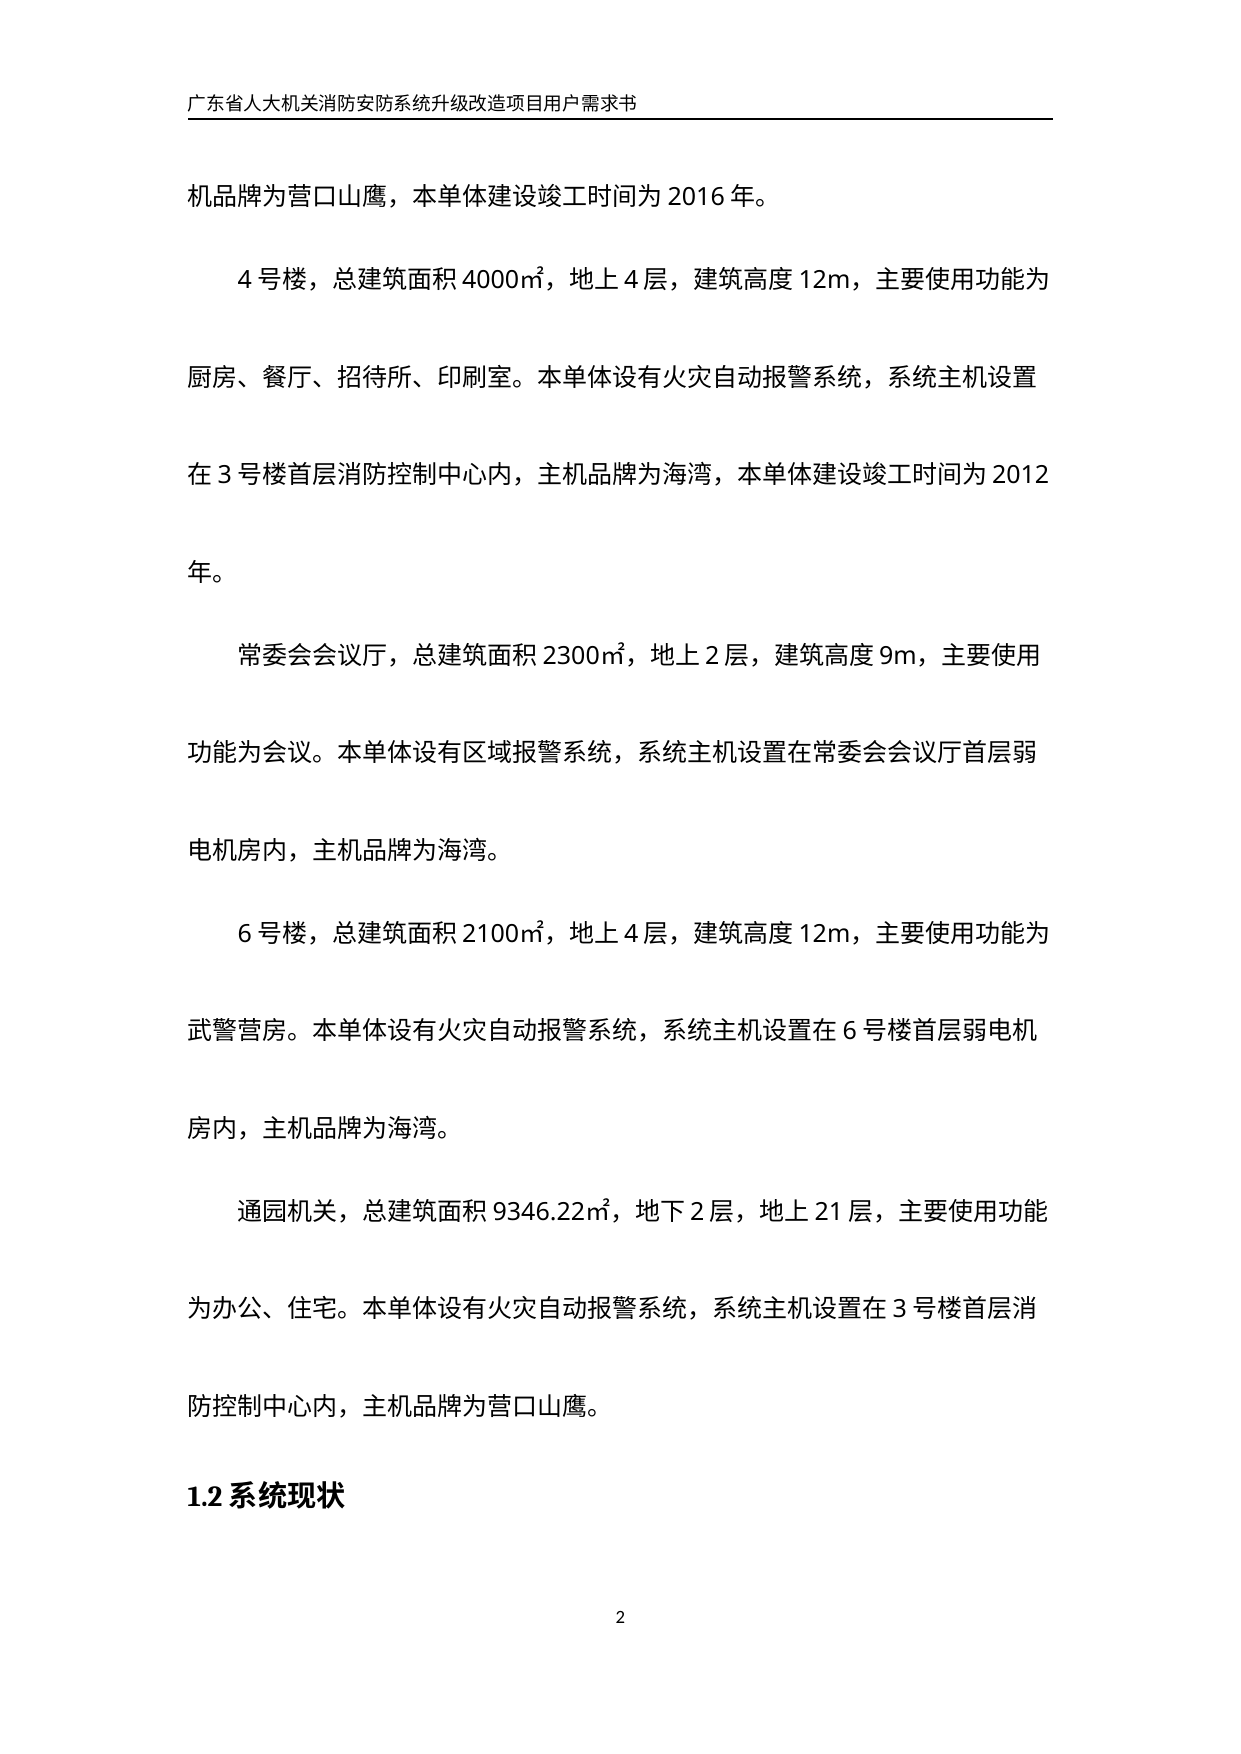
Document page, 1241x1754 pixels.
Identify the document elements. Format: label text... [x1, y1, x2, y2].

text 系统现状 [187, 1462, 1053, 1527]
text 4号楼，总建筑面积4000㎡，地上4层，建筑高度12m，主要使用功能为厨房、餐厅、招待所、印刷室。本单体设有火灾自动报警系统，系统主机设置在3号楼首层消防控制中心内，主机品牌为海湾，本单体建设竣工时间为2012年。 [187, 245, 1053, 603]
text 常委会会议厅，总建筑面积2300㎡，地上2层，建筑高度9m，主要使用功能为会议。本单体设有区域报警系统，系统主机设置在常委会会议厅首层弱电机房内，主机品牌为海湾。 [187, 621, 1053, 881]
text 6号楼，总建筑面积2100㎡，地上4层，建筑高度12m，主要使用功能为武警营房。本单体设有火灾自动报警系统，系统主机设置在6号楼首层弱电机房内，主机品牌为海湾。 [187, 899, 1053, 1159]
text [187, 162, 1053, 227]
text 通园机关，总建筑面积9346.22㎡，地下2层，地上21层，主要使用功能为办公、住宅。本单体设有火灾自动报警系统，系统主机设置在3号楼首层消防控制中心内，主机品牌为营口山鹰。 [187, 1177, 1053, 1437]
